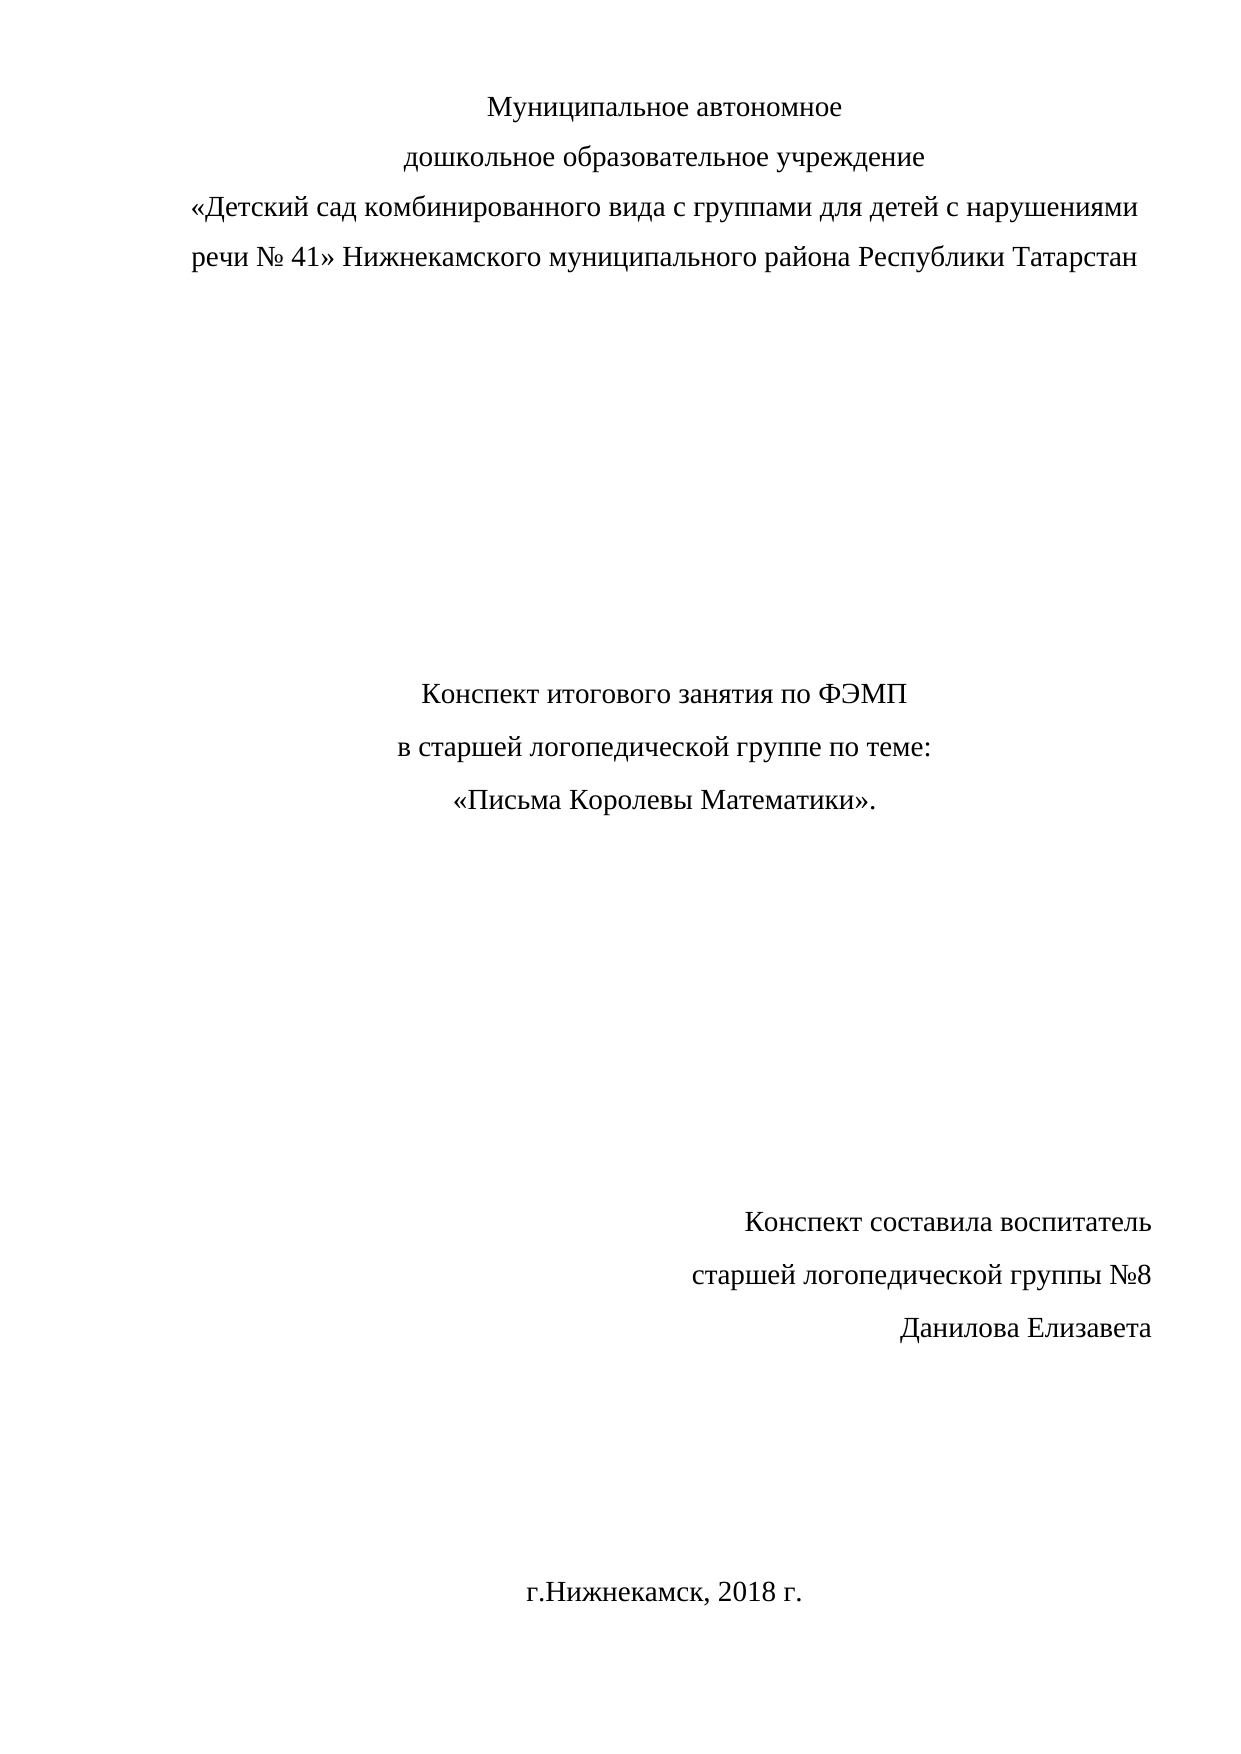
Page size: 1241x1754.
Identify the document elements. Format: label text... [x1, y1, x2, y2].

text старшей логопедической группы №8 [177, 1257, 1152, 1291]
text в старшей логопедической группе по теме: [177, 729, 1152, 763]
text Конспект составила воспитатель [177, 1204, 1152, 1238]
text Конспект итогового занятия по ФЭМП [177, 676, 1152, 710]
text «Письма Королевы Математики». [177, 782, 1152, 815]
text дошкольное образовательное учреждение [177, 139, 1152, 172]
text Данилова Елизавета [177, 1310, 1152, 1343]
text г.Нижнекамск, 2018 г. [177, 1574, 1152, 1608]
text «Детский сад комбинированного вида с группами для детей с нарушениями речи № 41» Нижнекамского муниципального района Республики Татарстан [177, 189, 1152, 273]
text Муниципальное автономное [177, 89, 1152, 122]
